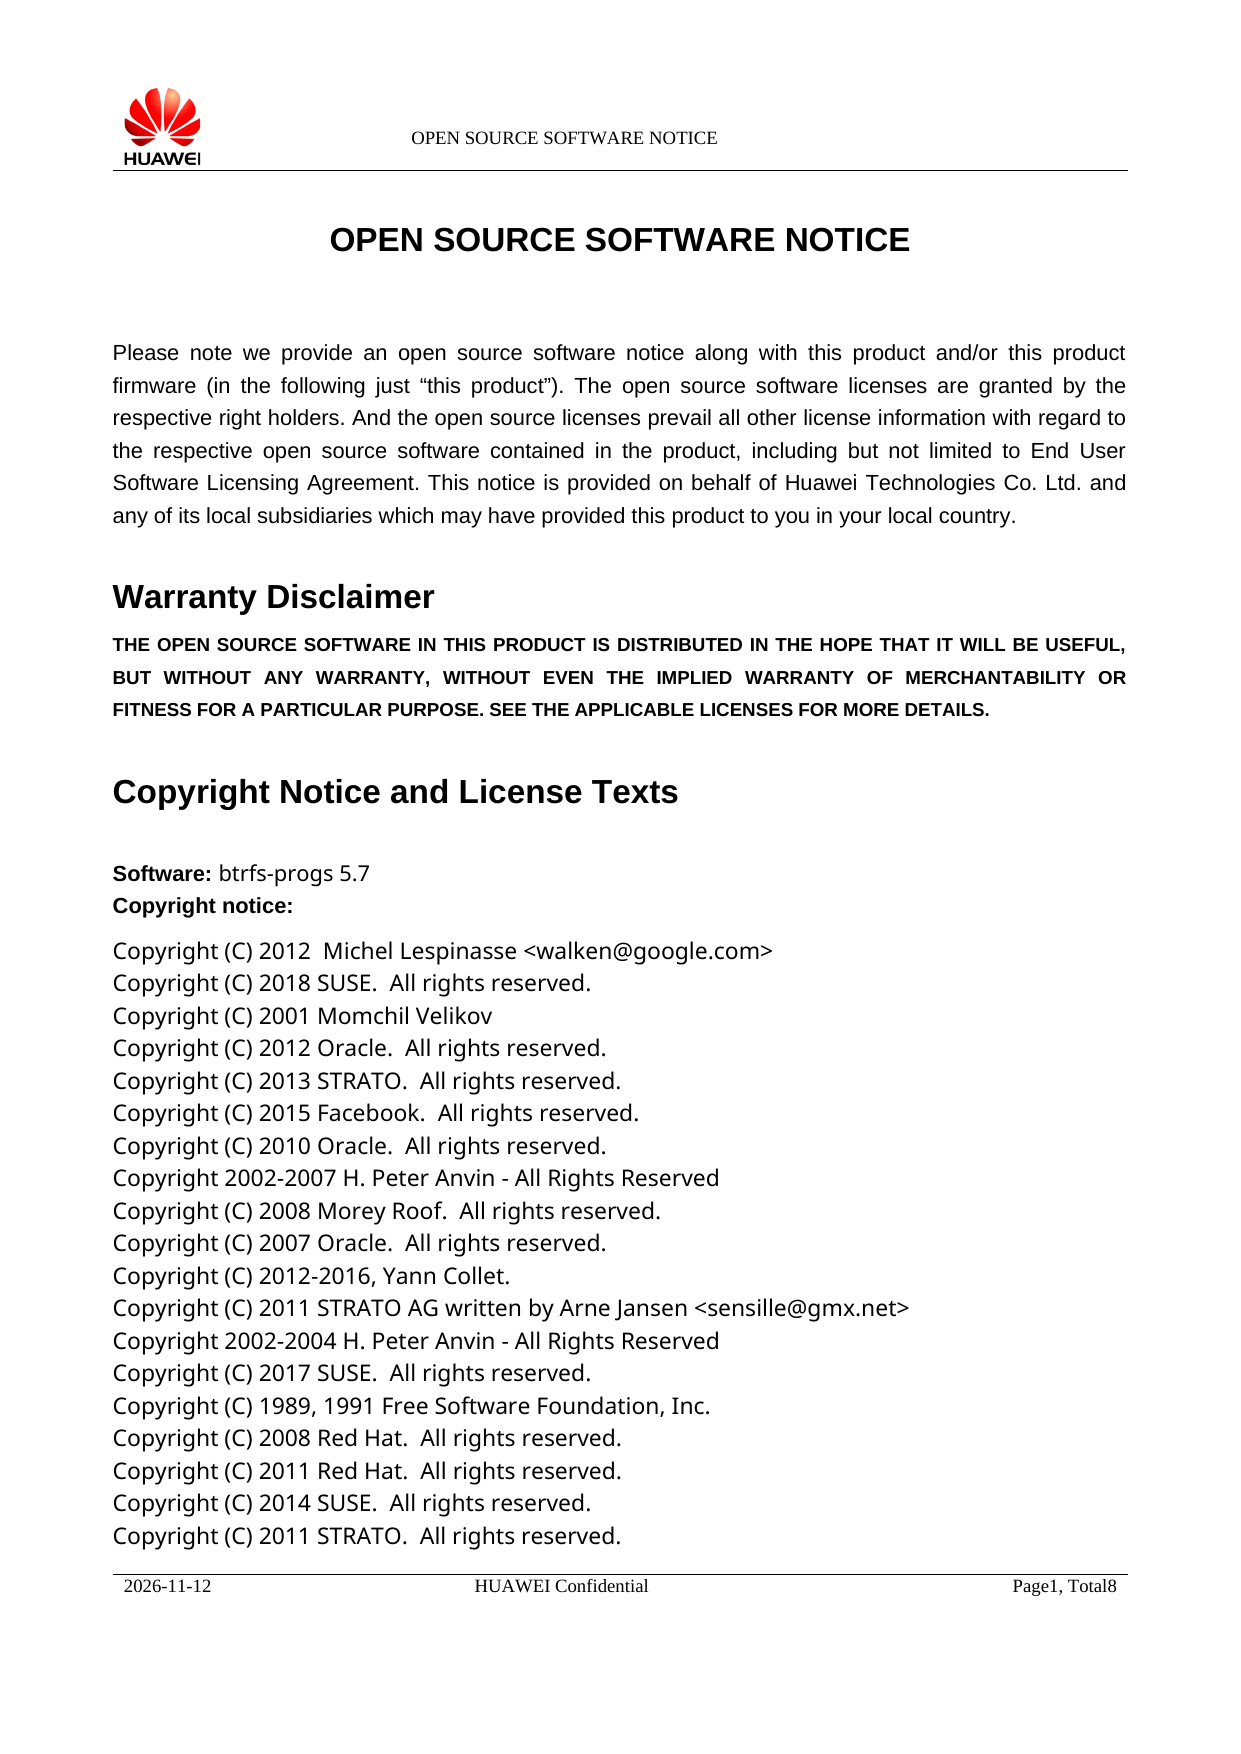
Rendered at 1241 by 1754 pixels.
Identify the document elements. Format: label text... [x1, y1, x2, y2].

text OPEN SOURCE SOFTWARE NOTICE [112, 206, 1128, 271]
text Please note we provide an open source software notice along with this product and/or this product firmware (in the following just “this product”). The open source software licenses are granted by the respective right holders. And the open source licenses prevail all other license information with regard to the respective open source software contained in the product, including but not limited to End User Software Licensing Agreement. This notice is provided on behalf of Huawei Technologies Co. Ltd. and any of its local subsidiaries which may have provided this product to you in your local country. [112, 336, 1128, 531]
text The open source software in this product is distributed in the hope that it will be useful, but WITHOUT ANY WARRANTY, without even the implied warranty of MERCHANTABILITY or FITNESS FOR A PARTICULAR PURPOSE. See the applicable licenses for more details. [112, 629, 1128, 726]
picture [124, 88, 201, 165]
text Copyright notice: [112, 889, 1128, 921]
text Warranty Disclaimer [112, 564, 1128, 629]
title Software: btrfs-progs 5.7 [112, 856, 1128, 889]
text Copyright Notice and License Texts [112, 759, 1128, 824]
